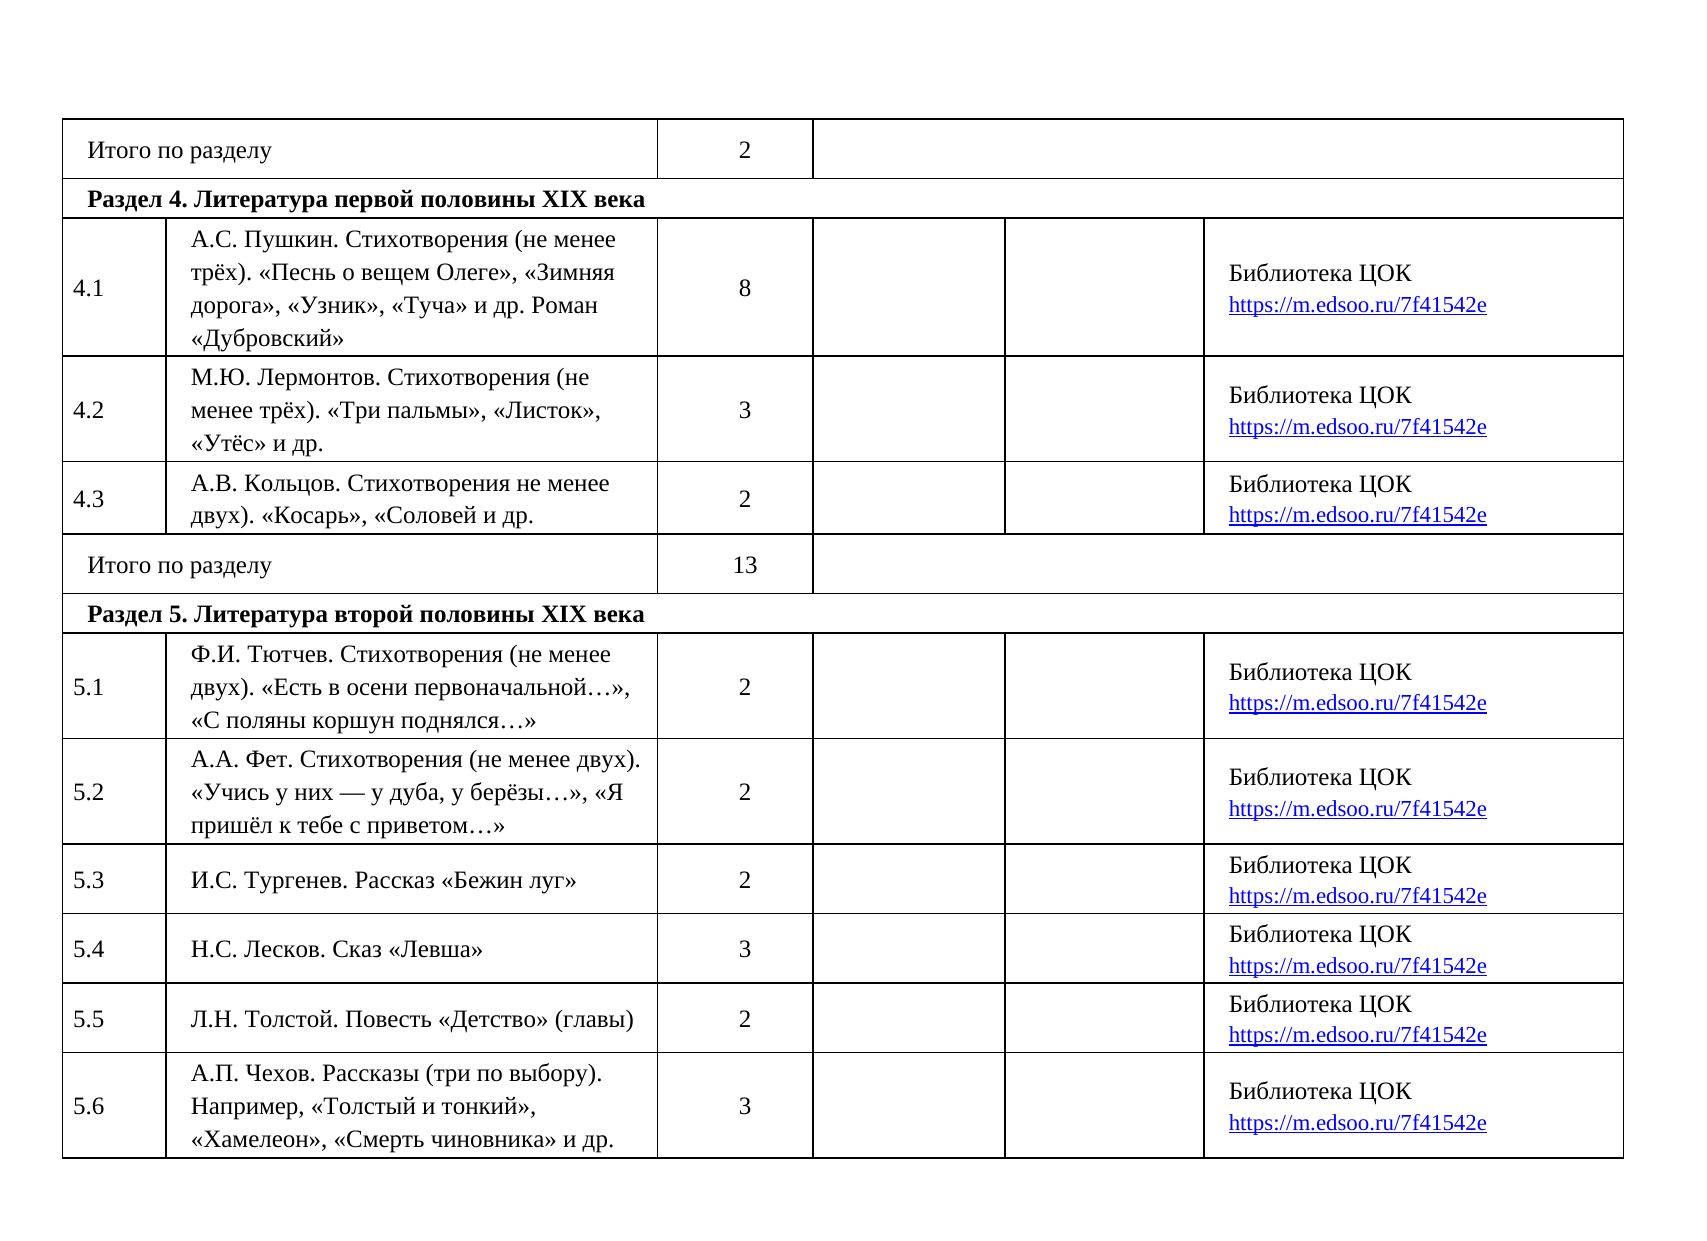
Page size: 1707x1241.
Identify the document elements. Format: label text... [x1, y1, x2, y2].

table_cell 13 [658, 535, 812, 593]
table_cell [1006, 357, 1203, 461]
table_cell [1205, 219, 1623, 355]
table_cell Раздел 4. Литература первой половины XIX века [63, 179, 1623, 217]
table_cell [1006, 219, 1203, 355]
table_cell [814, 845, 1004, 912]
table_cell 3 [658, 1053, 812, 1157]
table_cell 2 [658, 462, 812, 533]
table_cell 4.3 [63, 462, 165, 533]
table_cell [814, 120, 1623, 178]
table_cell 5.5 [63, 984, 165, 1052]
table_cell [814, 357, 1004, 461]
table_cell 8 [658, 219, 812, 355]
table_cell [1205, 984, 1623, 1052]
table_cell [1006, 739, 1203, 843]
table_cell Библиотека ЦОК https://m.edsoo.ru/7f41542e [1205, 845, 1623, 912]
table_cell Библиотека ЦОК https://m.edsoo.ru/7f41542e [1205, 357, 1623, 461]
table_cell И.С. Тургенев. Рассказ «Бежин луг» [167, 845, 657, 912]
table_cell [814, 219, 1004, 355]
table_cell М.Ю. Лермонтов. Стихотворения (не менее трёх). «Три пальмы», «Листок», «Утёс» и др. [167, 357, 657, 461]
table_cell [1006, 462, 1203, 533]
table_cell [814, 535, 1623, 593]
table_cell 5.3 [63, 845, 165, 912]
table_cell [814, 1053, 1004, 1157]
table_cell Библиотека ЦОК https://m.edsoo.ru/7f41542e [1205, 634, 1623, 737]
table_cell 5.6 [63, 1053, 165, 1157]
table_cell 3 [658, 357, 812, 461]
table_cell [1006, 634, 1203, 737]
table_cell [814, 914, 1004, 982]
table_cell 2 [658, 739, 812, 843]
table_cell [1205, 1053, 1623, 1157]
table_cell [1006, 1053, 1203, 1157]
table_cell Библиотека ЦОК https://m.edsoo.ru/7f41542e [1205, 914, 1623, 982]
table_cell 2 [658, 634, 812, 737]
table_cell 2 [658, 984, 812, 1052]
table_cell А.В. Кольцов. Стихотворения не менее двух). «Косарь», «Соловей и др. [167, 462, 657, 533]
table_cell 2 [658, 845, 812, 912]
table_cell Библиотека ЦОК https://m.edsoo.ru/7f41542e [1205, 462, 1623, 533]
table_cell 4.1 [63, 219, 165, 355]
table_cell 5.1 [63, 634, 165, 737]
table_cell Итого по разделу [63, 535, 657, 593]
table_cell [814, 739, 1004, 843]
table_cell Н.С. Лесков. Сказ «Левша» [167, 914, 657, 982]
table_cell 5.4 [63, 914, 165, 982]
table_cell [814, 984, 1004, 1052]
table_cell Библиотека ЦОК https://m.edsoo.ru/7f41542e [1205, 739, 1623, 843]
table_cell [1006, 914, 1203, 982]
table_cell 5.2 [63, 739, 165, 843]
table_cell [814, 634, 1004, 737]
table_cell А.П. Чехов. Рассказы (три по выбору). Например, «Толстый и тонкий», «Хамелеон», «Смерть чиновника» и др. [167, 1053, 657, 1157]
table_cell Ф.И. Тютчев. Стихотворения (не менее двух). «Есть в осени первоначальной…», «С поляны коршун поднялся…» [167, 634, 657, 737]
table_cell [1006, 845, 1203, 912]
table_cell Итого по разделу [63, 120, 657, 178]
table_cell Раздел 5. Литература второй половины XIX века [63, 594, 1623, 632]
table_cell 2 [658, 120, 812, 178]
table_cell [1006, 984, 1203, 1052]
table_cell [814, 462, 1004, 533]
table_cell А.А. Фет. Стихотворения (не менее двух). «Учись у них — у дуба, у берёзы…», «Я пришёл к тебе с приветом…» [167, 739, 657, 843]
table_cell Л.Н. Толстой. Повесть «Детство» (главы) [167, 984, 657, 1052]
table_cell 4.2 [63, 357, 165, 461]
table_cell А.С. Пушкин. Стихотворения (не менее трёх). «Песнь о вещем Олеге», «Зимняя дорога», «Узник», «Туча» и др. Роман «Дубровский» [167, 219, 657, 355]
table_cell 3 [658, 914, 812, 982]
